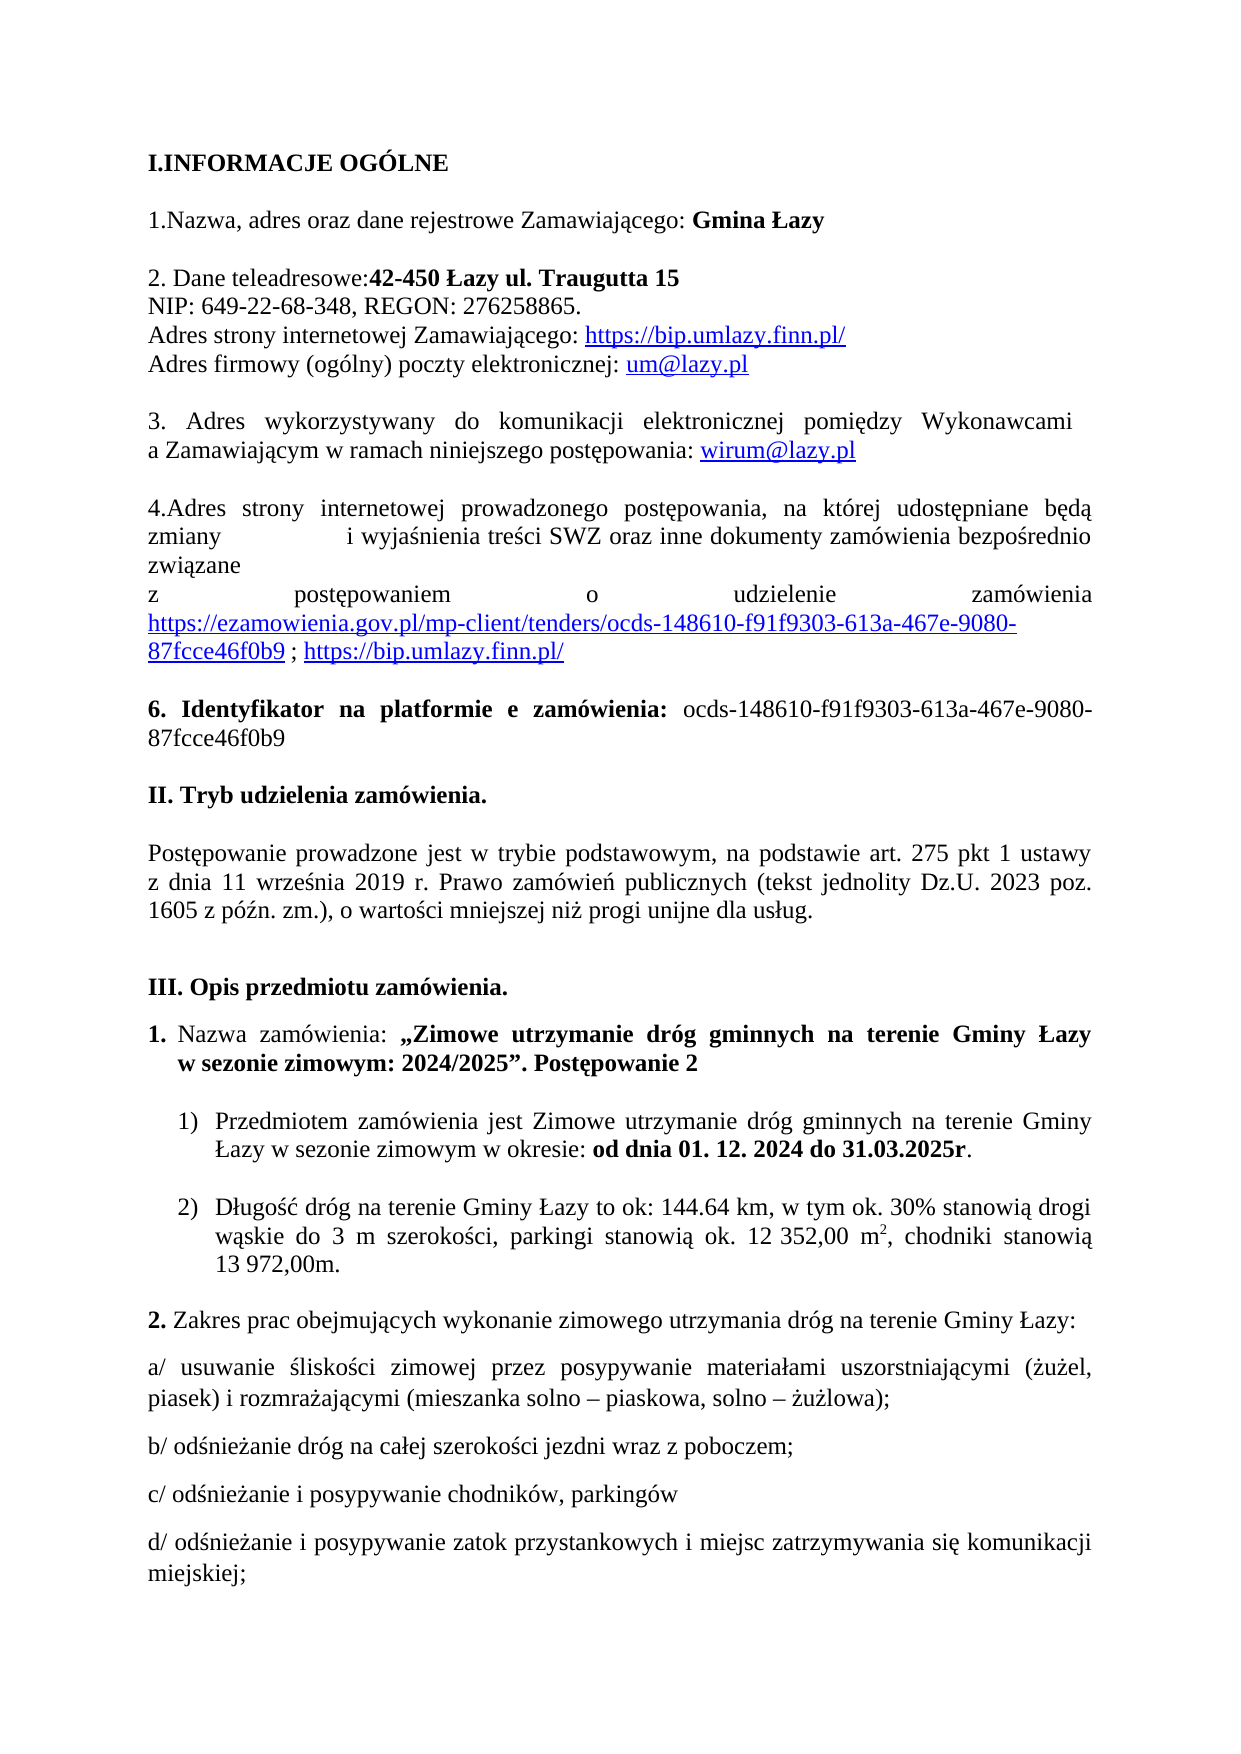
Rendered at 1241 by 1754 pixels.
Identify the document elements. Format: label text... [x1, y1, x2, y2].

text a/ usuwanie śliskości zimowej przez posypywanie materiałami uszorstniającymi (żużel, piasek) i rozmrażającymi (mieszanka solno – piaskowa, solno – żużlowa); [148, 1352, 1093, 1412]
list 6. Identyfikator na platformie e zamówienia: ocds-148610-f91f9303-613a-467e-9080-87fcce46f0b9 [148, 694, 1093, 752]
text 1.Nazwa, adres oraz dane rejestrowe Zamawiającego: Gmina Łazy [148, 205, 1093, 234]
list Nazwa zamówienia: „Zimowe utrzymanie dróg gminnych na terenie Gminy Łazy w sezonie zimowym: 2024/2025”. Postępowanie 2 [148, 1019, 1093, 1077]
text II. Tryb udzielenia zamówienia. [148, 780, 1093, 809]
list Przedmiotem zamówienia jest Zimowe utrzymanie dróg gminnych na terenie Gminy Łazy w sezonie zimowym w okresie: od dnia 01. 12. 2024 do 31.03.2025r. [177, 1106, 1093, 1163]
text d/ odśnieżanie i posypywanie zatok przystankowych i miejsc zatrzymywania się komunikacji miejskiej; [148, 1527, 1093, 1586]
text I.INFORMACJE OGÓLNE [148, 148, 1093, 176]
text Adres firmowy (ogólny) poczty elektronicznej: um@lazy.pl [148, 349, 1093, 378]
text Postępowanie prowadzone jest w trybie podstawowym, na podstawie art. 275 pkt 1 ustawy z dnia 11 września 2019 r. Prawo zamówień publicznych (tekst jednolity Dz.U. 2023 poz. 1605 z późn. zm.), o wartości mniejszej niż progi unijne dla usług. [148, 838, 1093, 924]
text 2. Dane teleadresowe:42-450 Łazy ul. Traugutta 15 [148, 263, 1093, 291]
text 4.Adres strony internetowej prowadzonego postępowania, na której udostępniane będą zmiany i wyjaśnienia treści SWZ oraz inne dokumenty zamówienia bezpośrednio związane z postępowaniem o udzielenie zamówienia https://ezamowienia.gov.pl/mp-client/tenders/ocds-148610-f91f9303-613a-467e-9080-87fcce46f0b9 ; https://bip.umlazy.finn.pl/ [148, 493, 1093, 665]
text 2. Zakres prac obejmujących wykonanie zimowego utrzymania dróg na terenie Gminy Łazy: [148, 1305, 1093, 1333]
text b/ odśnieżanie dróg na całej szerokości jezdni wraz z poboczem; [148, 1431, 1093, 1460]
list Długość dróg na terenie Gminy Łazy to ok: 144.64 km, w tym ok. 30% stanowią drogi wąskie do 3 m szerokości, parkingi stanowią ok. 12 352,00 m2, chodniki stanowią 13 972,00m. [177, 1192, 1093, 1305]
list Adres strony internetowej Zamawiającego: https://bip.umlazy.finn.pl/ [148, 320, 1093, 349]
text III. Opis przedmiotu zamówienia. [148, 972, 1093, 1001]
text 3. Adres wykorzystywany do komunikacji elektronicznej pomiędzy Wykonawcami a Zamawiającym w ramach niniejszego postępowania: wirum@lazy.pl [148, 406, 1093, 464]
text NIP: 649-22-68-348, REGON: 276258865. [148, 291, 1093, 320]
text c/ odśnieżanie i posypywanie chodników, parkingów [148, 1479, 1093, 1508]
